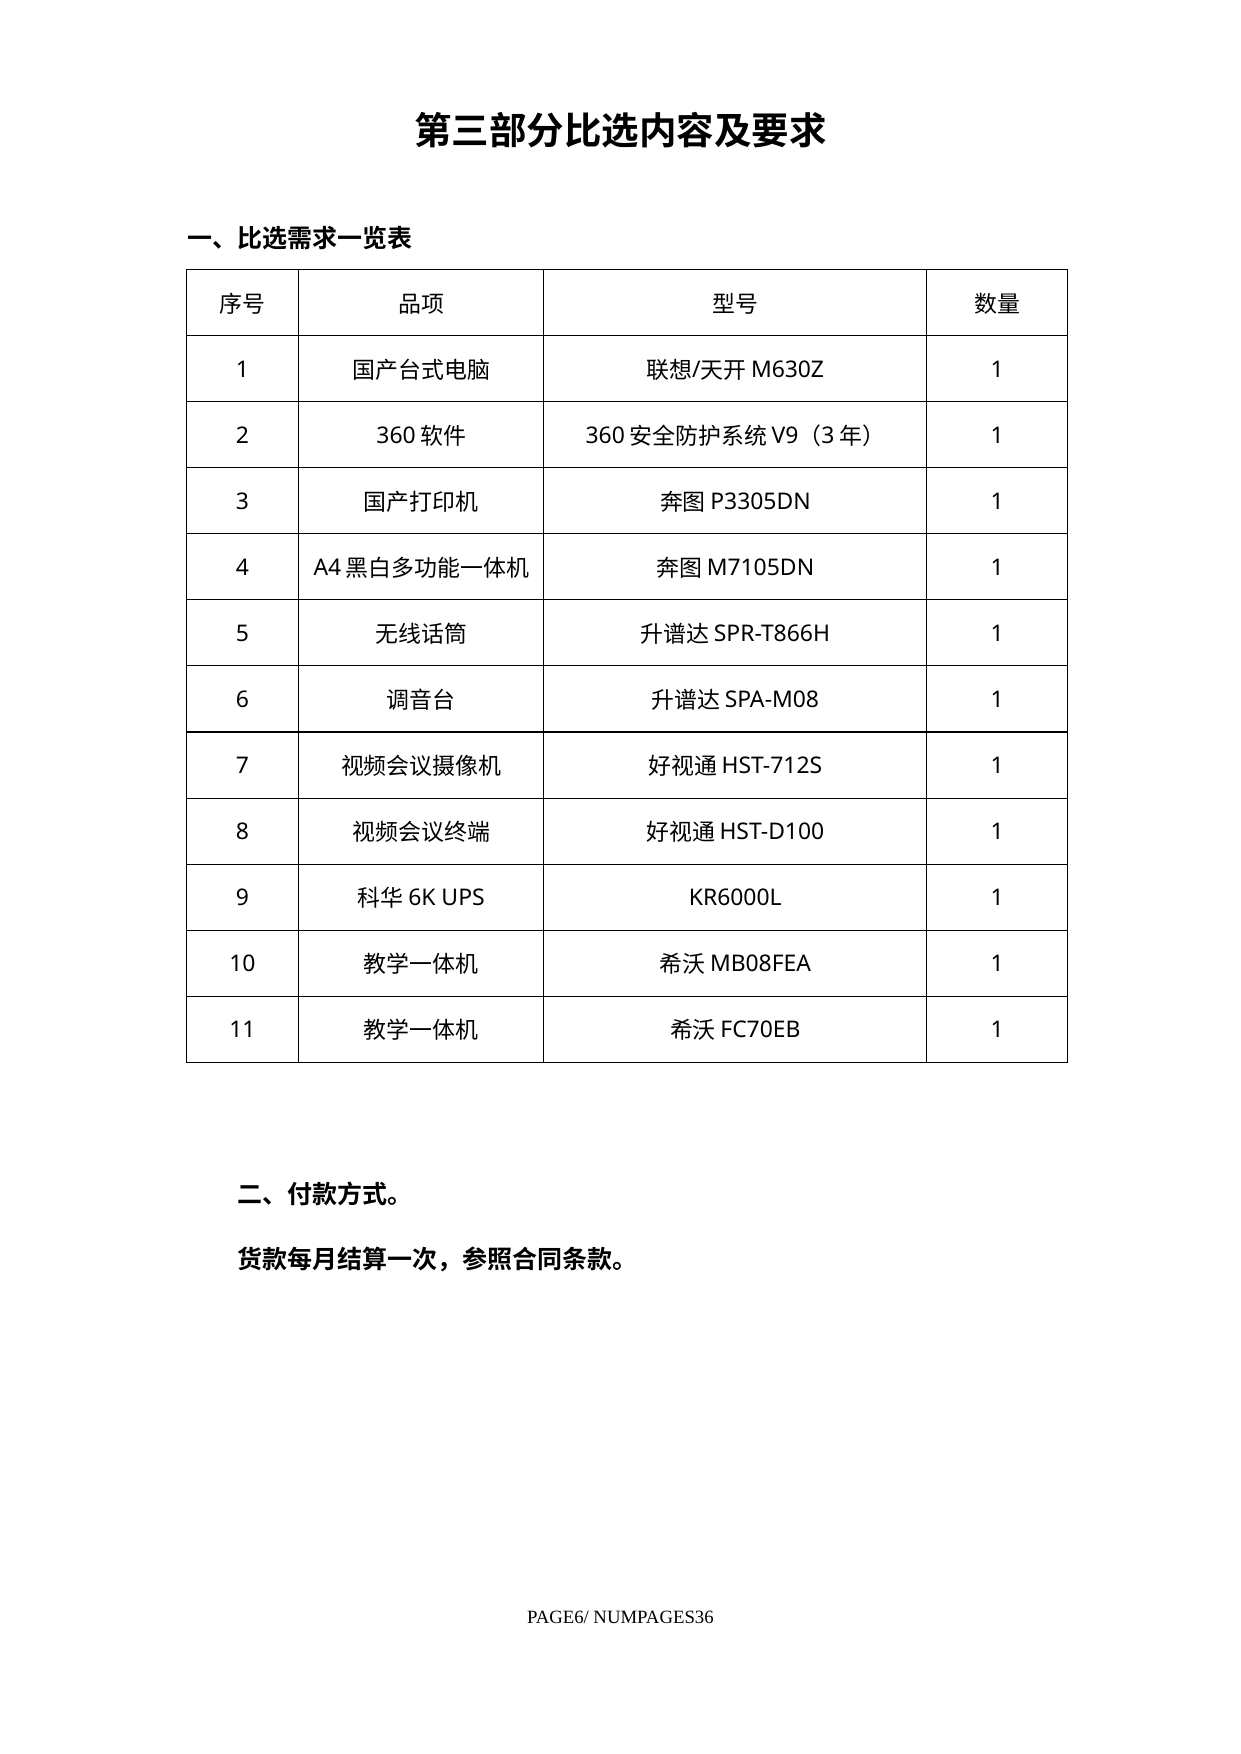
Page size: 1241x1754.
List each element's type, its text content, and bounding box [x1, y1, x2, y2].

table_cell 5 [187, 600, 298, 665]
table_header 型号 [544, 270, 926, 335]
table_cell 7 [187, 733, 298, 797]
table_cell 3 [187, 468, 298, 533]
table_cell 1 [927, 799, 1067, 863]
table_cell A4黑白多功能一体机 [299, 534, 543, 599]
text 货款每月结算一次，参照合同条款。 [187, 1225, 1053, 1290]
table_cell 好视通HST-D100 [544, 799, 926, 863]
table_cell 希沃FC70EB [544, 997, 926, 1062]
table_cell 教学一体机 [299, 931, 543, 996]
table_cell 1 [927, 468, 1067, 533]
table_cell 1 [927, 666, 1067, 731]
table_cell 科华6K UPS [299, 865, 543, 929]
table_cell 1 [927, 600, 1067, 665]
table_header 序号 [187, 270, 298, 335]
table_cell 1 [927, 733, 1067, 797]
table_cell 10 [187, 931, 298, 996]
table_cell 升谱达SPA-M08 [544, 666, 926, 731]
table_cell 6 [187, 666, 298, 731]
text 第三部分比选内容及要求 [187, 95, 1053, 160]
table_cell 360软件 [299, 402, 543, 467]
table_cell 1 [927, 402, 1067, 467]
table_cell 360安全防护系统V9（3年） [544, 402, 926, 467]
table_cell 1 [927, 931, 1067, 996]
table_cell 1 [927, 336, 1067, 401]
table_cell 奔图M7105DN [544, 534, 926, 599]
table_cell KR6000L [544, 865, 926, 929]
text 一、比选需求一览表 [187, 204, 1053, 269]
table_cell 2 [187, 402, 298, 467]
table_cell 无线话筒 [299, 600, 543, 665]
table_cell 奔图P3305DN [544, 468, 926, 533]
table_cell 国产台式电脑 [299, 336, 543, 401]
table_header 数量 [927, 270, 1067, 335]
table_cell 国产打印机 [299, 468, 543, 533]
table_cell 联想/天开M630Z [544, 336, 926, 401]
table_cell 视频会议终端 [299, 799, 543, 863]
table_cell 11 [187, 997, 298, 1062]
table_cell 8 [187, 799, 298, 863]
table_cell 希沃MB08FEA [544, 931, 926, 996]
table_cell 4 [187, 534, 298, 599]
table_cell 1 [927, 534, 1067, 599]
table_header 品项 [299, 270, 543, 335]
table_cell 教学一体机 [299, 997, 543, 1062]
table_cell 1 [927, 997, 1067, 1062]
text 二、付款方式。 [187, 1160, 1053, 1225]
table_cell 好视通HST-712S [544, 733, 926, 797]
table_cell 调音台 [299, 666, 543, 731]
table_cell 9 [187, 865, 298, 929]
table_cell 1 [187, 336, 298, 401]
table_cell 升谱达SPR-T866H [544, 600, 926, 665]
table_cell 视频会议摄像机 [299, 733, 543, 797]
table_cell 1 [927, 865, 1067, 929]
